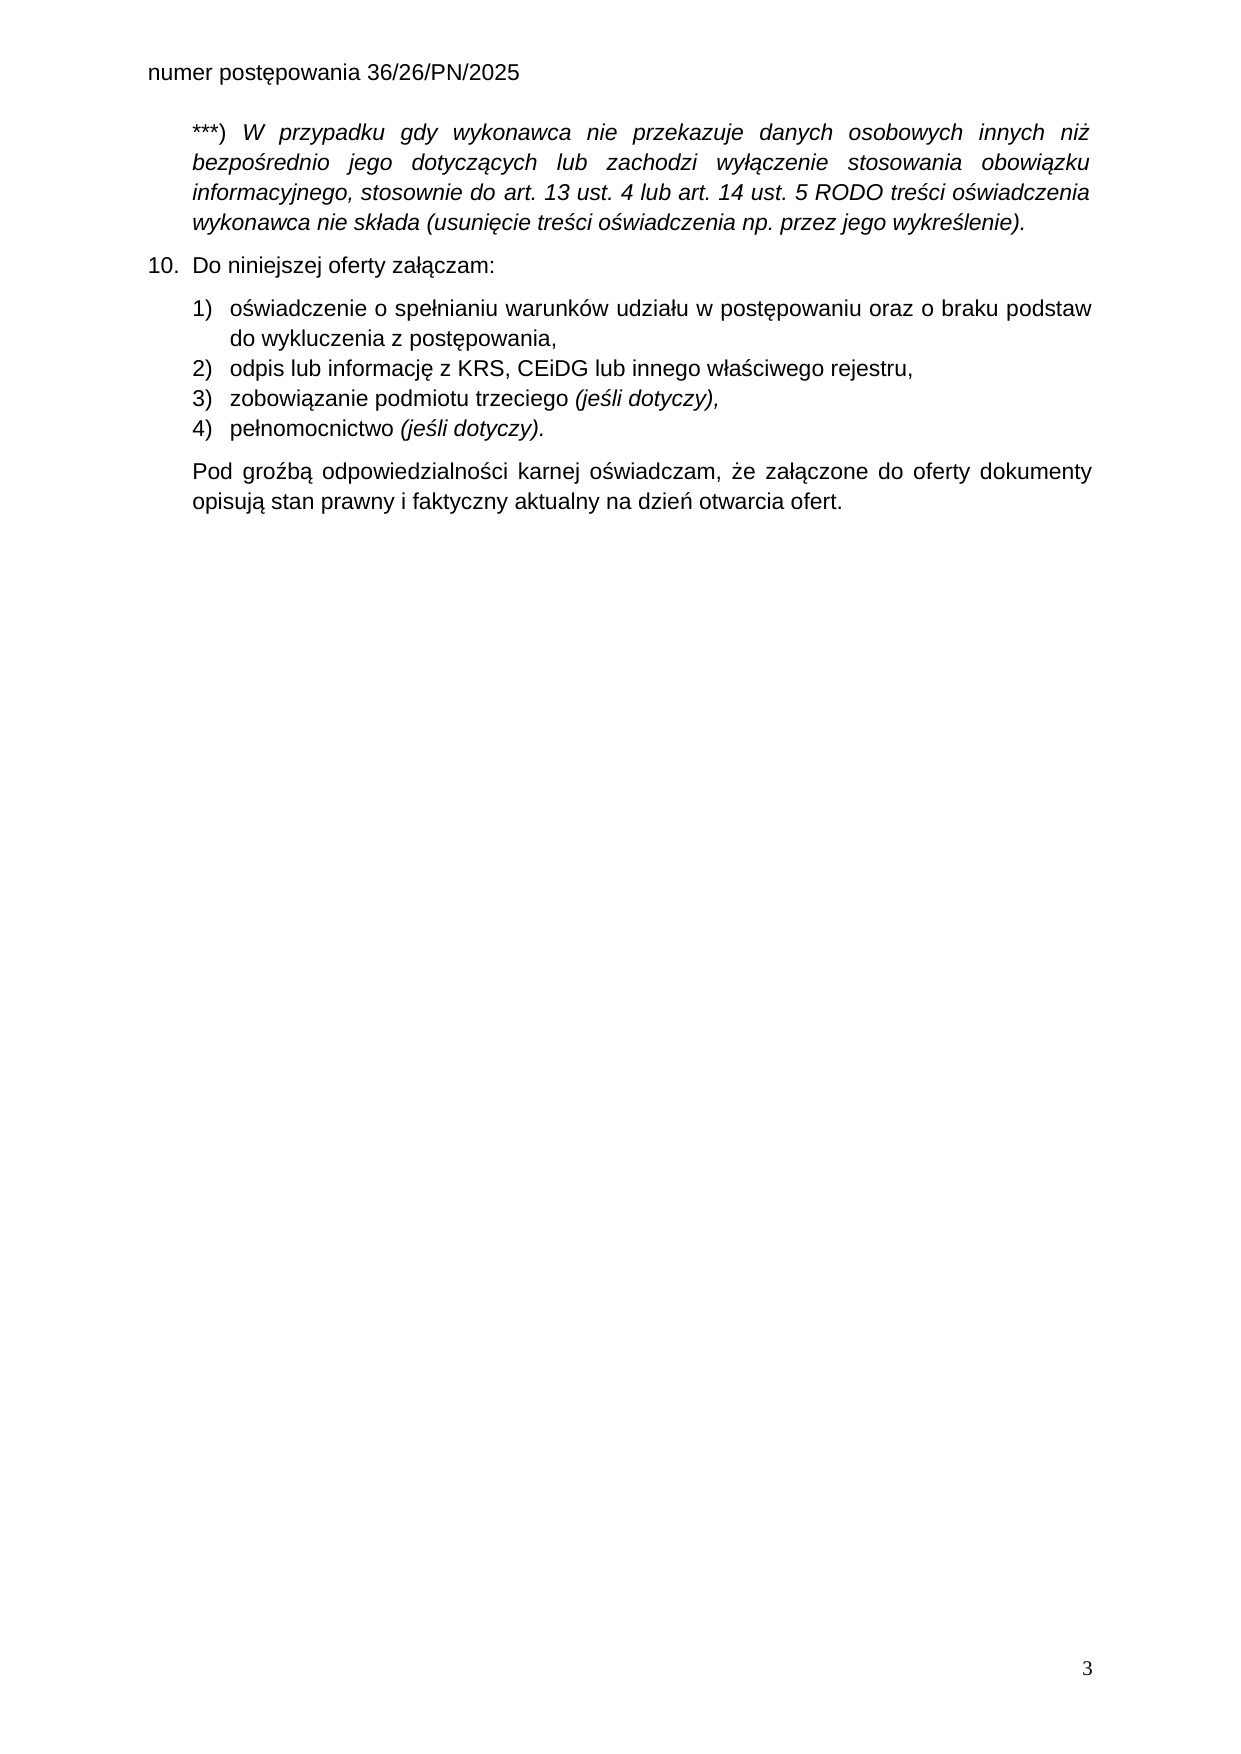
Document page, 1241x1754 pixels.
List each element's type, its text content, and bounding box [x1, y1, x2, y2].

text Pod groźbą odpowiedzialności karnej oświadczam, że załączone do oferty dokumenty opisują stan prawny i faktyczny aktualny na dzień otwarcia ofert. [192, 458, 1092, 515]
list oświadczenie o spełnianiu warunków udziału w postępowaniu oraz o braku podstaw do wykluczenia z postępowania, [192, 294, 1092, 351]
list zobowiązanie podmiotu trzeciego (jeśli dotyczy), [192, 385, 1092, 412]
text ***) W przypadku gdy wykonawca nie przekazuje danych osobowych innych niż bezpośrednio jego dotyczących lub zachodzi wyłączenie stosowania obowiązku informacyjnego, stosownie do art. 13 ust. 4 lub art. 14 ust. 5 RODO treści oświadczenia wykonawca nie składa (usunięcie treści oświadczenia np. przez jego wykreślenie). [192, 118, 1092, 236]
list odpis lub informację z KRS, CEiDG lub innego właściwego rejestru, [192, 355, 1092, 381]
list pełnomocnictwo (jeśli dotyczy). [192, 415, 1092, 442]
list Do niniejszej oferty załączam: [148, 252, 1092, 278]
